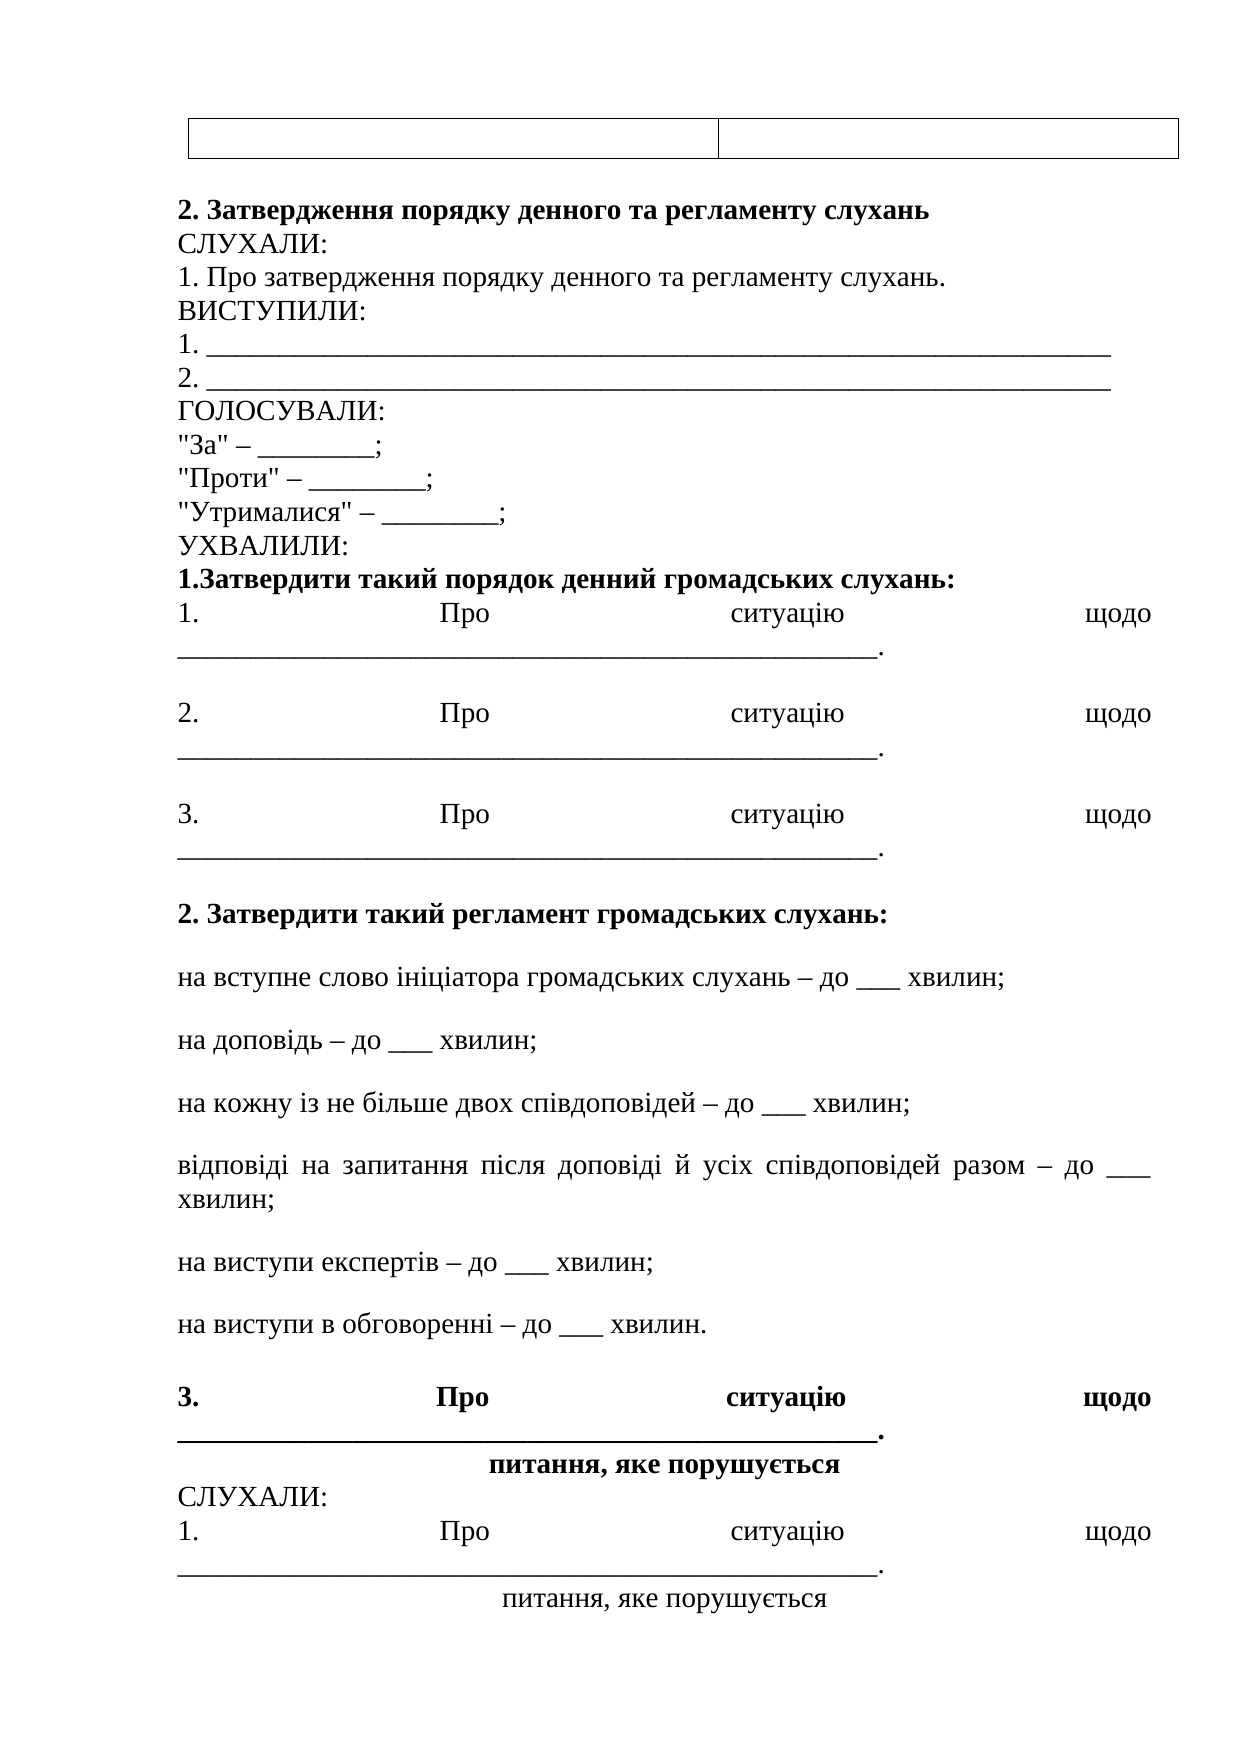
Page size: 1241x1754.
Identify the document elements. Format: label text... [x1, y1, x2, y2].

text ГОЛОСУВАЛИ: [177, 393, 1152, 427]
text питання, яке порушується [177, 1580, 1152, 1613]
text 2. ______________________________________________________________ [177, 360, 1152, 393]
text "За" – ________; [177, 427, 1152, 461]
text 2. Затвердження порядку денного та регламенту слухань [177, 192, 1152, 226]
text на виступи експертів – до ___ хвилин; [177, 1244, 1152, 1277]
text "Утрималися" – ________; [177, 494, 1152, 528]
text 2. Затвердити такий регламент громадських слухань: [177, 897, 1152, 930]
text 1. Про ситуацію щодо ________________________________________________. [177, 1513, 1152, 1580]
text СЛУХАЛИ: [177, 226, 1152, 259]
text "Проти" – ________; [177, 461, 1152, 494]
text 2. Про ситуацію щодо ________________________________________________. [177, 695, 1152, 762]
text на доповідь – до ___ хвилин; [177, 1022, 1152, 1056]
text 1.Затвердити такий порядок денний громадських слухань: [177, 561, 1152, 595]
table_cell [189, 119, 718, 158]
text СЛУХАЛИ: [177, 1479, 1152, 1513]
text 3. Про ситуацію щодо ________________________________________________. [177, 1379, 1152, 1446]
table_cell [719, 119, 1178, 158]
text 1. Про ситуацію щодо ________________________________________________. [177, 595, 1152, 662]
text на вступне слово ініціатора громадських слухань – до ___ хвилин; [177, 959, 1152, 993]
text 1. Про затвердження порядку денного та регламенту слухань. [177, 259, 1152, 293]
text 3. Про ситуацію щодо ________________________________________________. [177, 796, 1152, 863]
text на виступи в обговоренні – до ___ хвилин. [177, 1306, 1152, 1340]
text УХВАЛИЛИ: [177, 528, 1152, 561]
text питання, яке порушується [177, 1446, 1152, 1479]
text на кожну із не більше двох співдоповідей – до ___ хвилин; [177, 1085, 1152, 1118]
text 1. ______________________________________________________________ [177, 326, 1152, 360]
text ВИСТУПИЛИ: [177, 293, 1152, 326]
text відповіді на запитання після доповіді й усіх співдоповідей разом – до ___ хвилин; [177, 1147, 1152, 1214]
